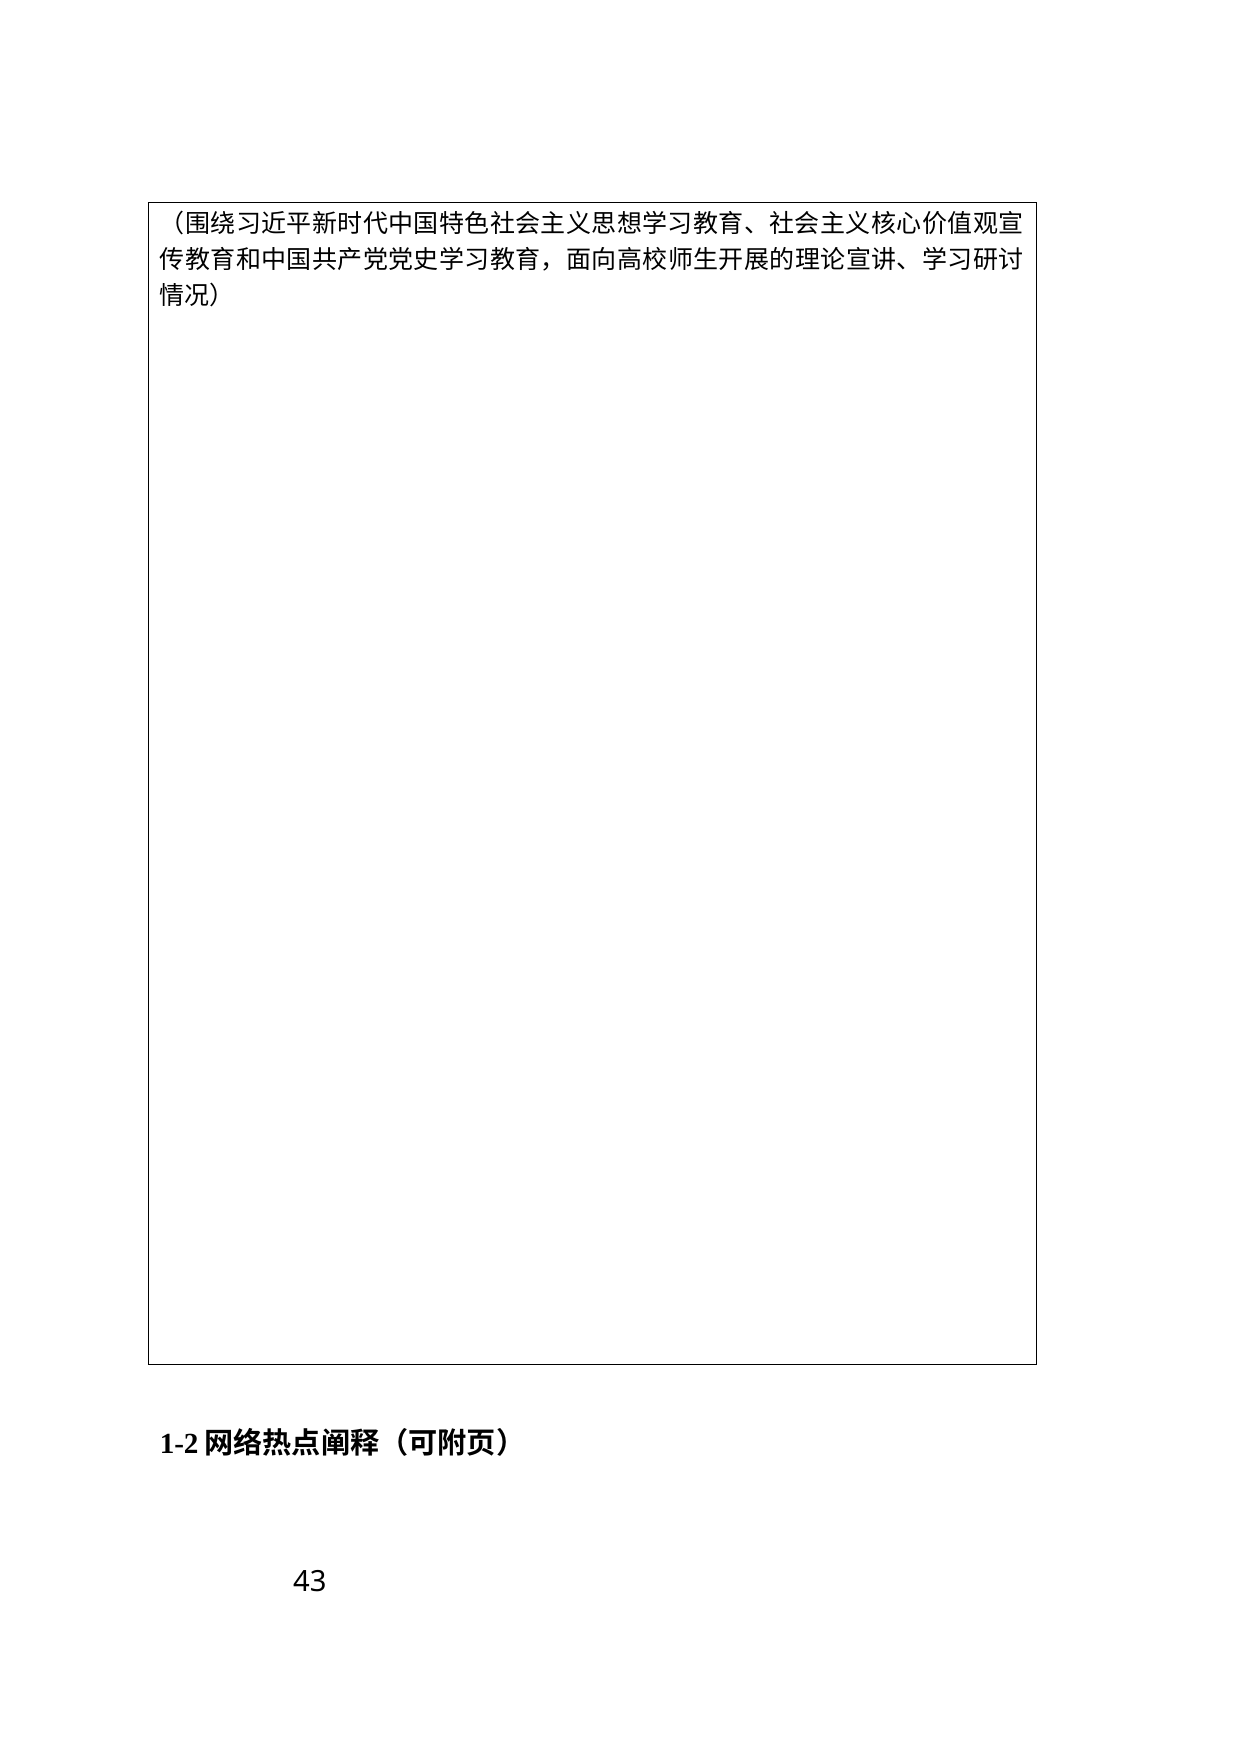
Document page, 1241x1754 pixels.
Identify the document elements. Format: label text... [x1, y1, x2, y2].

text 1-2网络热点阐释（可附页） [159, 1407, 1081, 1473]
table_header （围绕习近平新时代中国特色社会主义思想学习教育、社会主义核心价值观宣传教育和中国共产党党史学习教育，面向高校师生开展的理论宣讲、学习研讨情况） [149, 203, 1036, 1363]
